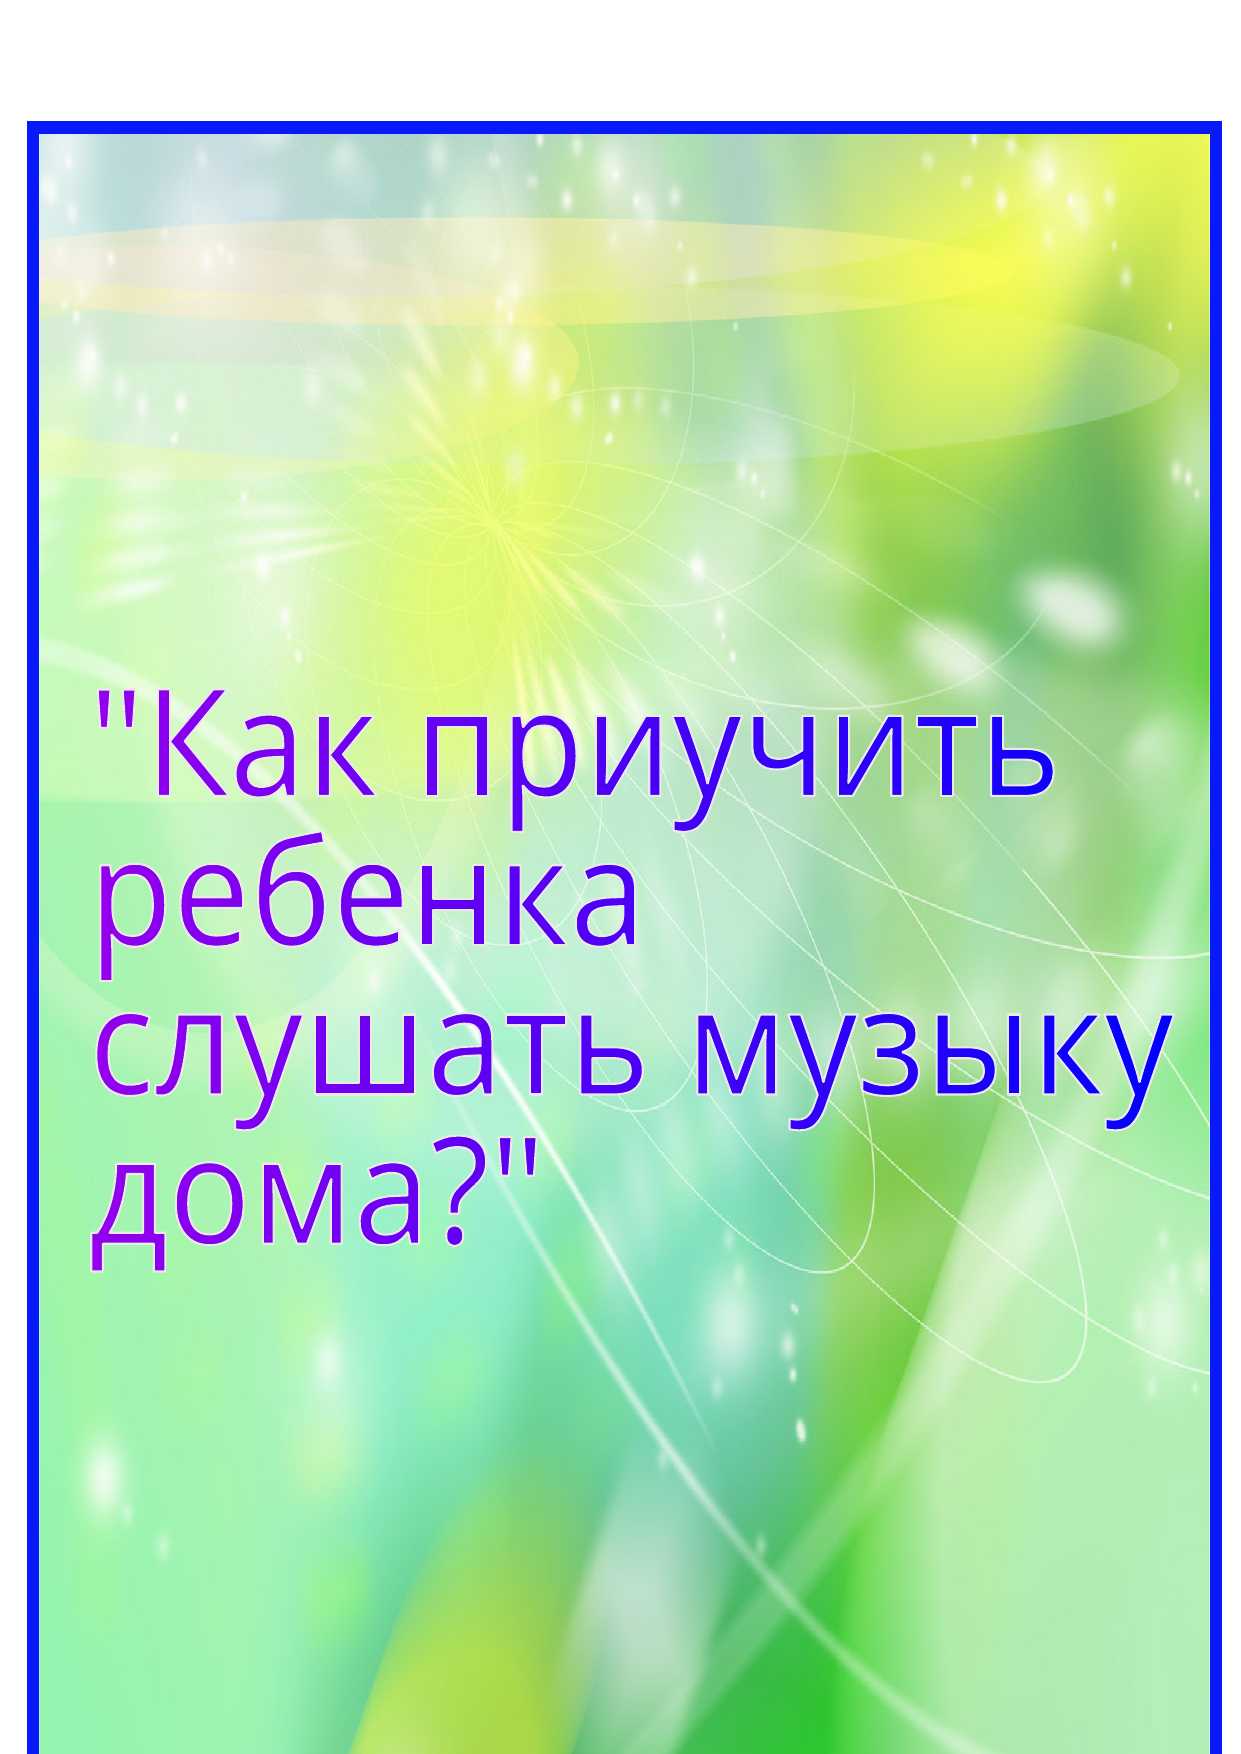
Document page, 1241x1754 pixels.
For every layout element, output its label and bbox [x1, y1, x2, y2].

picture [39, 134, 1210, 1754]
